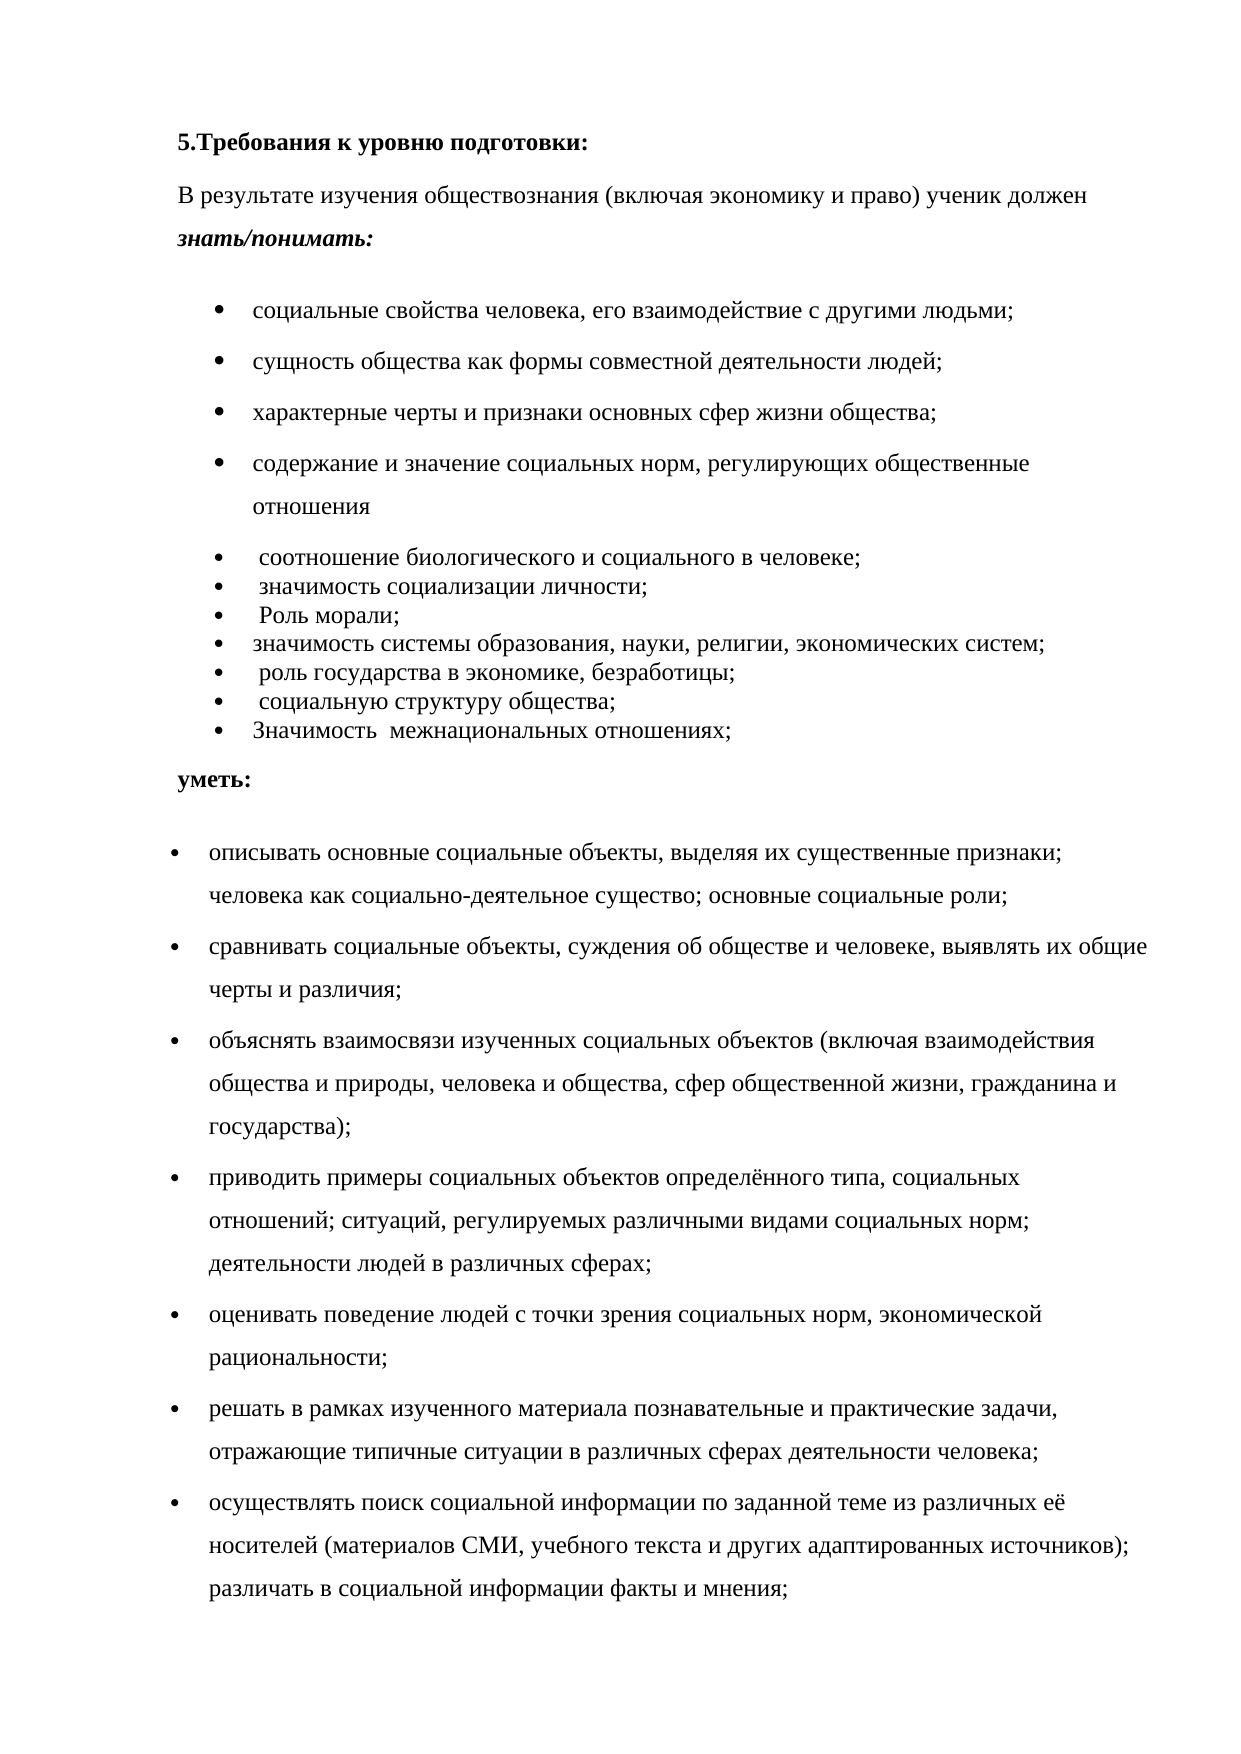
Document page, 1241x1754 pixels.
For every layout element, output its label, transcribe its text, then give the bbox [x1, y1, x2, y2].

list осуществлять поиск социальной информации по заданной теме из различных её носителей (материалов СМИ, учебного текста и других адаптированных источников); различать в социальной информации факты и мнения; [171, 1487, 1152, 1602]
list приводить примеры социальных объектов определённого типа, социальных отношений; ситуаций, регулируемых различными видами социальных норм; деятельности людей в различных сферах; [171, 1162, 1152, 1277]
text 5.Требования к уровню подготовки: [177, 127, 1152, 156]
list решать в рамках изученного материала познавательные и практические задачи, отражающие типичные ситуации в различных сферах деятельности человека; [171, 1393, 1152, 1465]
list социальные свойства человека, его взаимодействие с другими людьми; [215, 295, 1152, 324]
text В результате изучения обществознания (включая экономику и право) ученик должен знать/понимать: [177, 180, 1152, 252]
list описывать основные социальные объекты, выделяя их существенные признаки; человека как социально-деятельное существо; основные социальные роли; [171, 837, 1152, 908]
list оценивать поведение людей с точки зрения социальных норм, экономической рациональности; [171, 1299, 1152, 1371]
list содержание и значение социальных норм, регулирующих общественные отношения [215, 448, 1152, 520]
list значимость системы образования, науки, религии, экономических систем; [215, 628, 1152, 657]
list Значимость межнациональных отношениях; [215, 715, 1152, 743]
text уметь: [177, 764, 1152, 793]
list социальную структуру общества; [215, 686, 1152, 715]
list значимость социализации личности; [215, 571, 1152, 600]
list объяснять взаимосвязи изученных социальных объектов (включая взаимодействия общества и природы, человека и общества, сфер общественной жизни, гражданина и государства); [171, 1025, 1152, 1140]
list Роль морали; [215, 600, 1152, 628]
list роль государства в экономике, безработицы; [215, 657, 1152, 686]
list сущность общества как формы совместной деятельности людей; [215, 346, 1152, 375]
list сравнивать социальные объекты, суждения об обществе и человеке, выявлять их общие черты и различия; [171, 931, 1152, 1003]
list соотношение биологического и социального в человеке; [215, 542, 1152, 571]
list характерные черты и признаки основных сфер жизни общества; [215, 397, 1152, 426]
